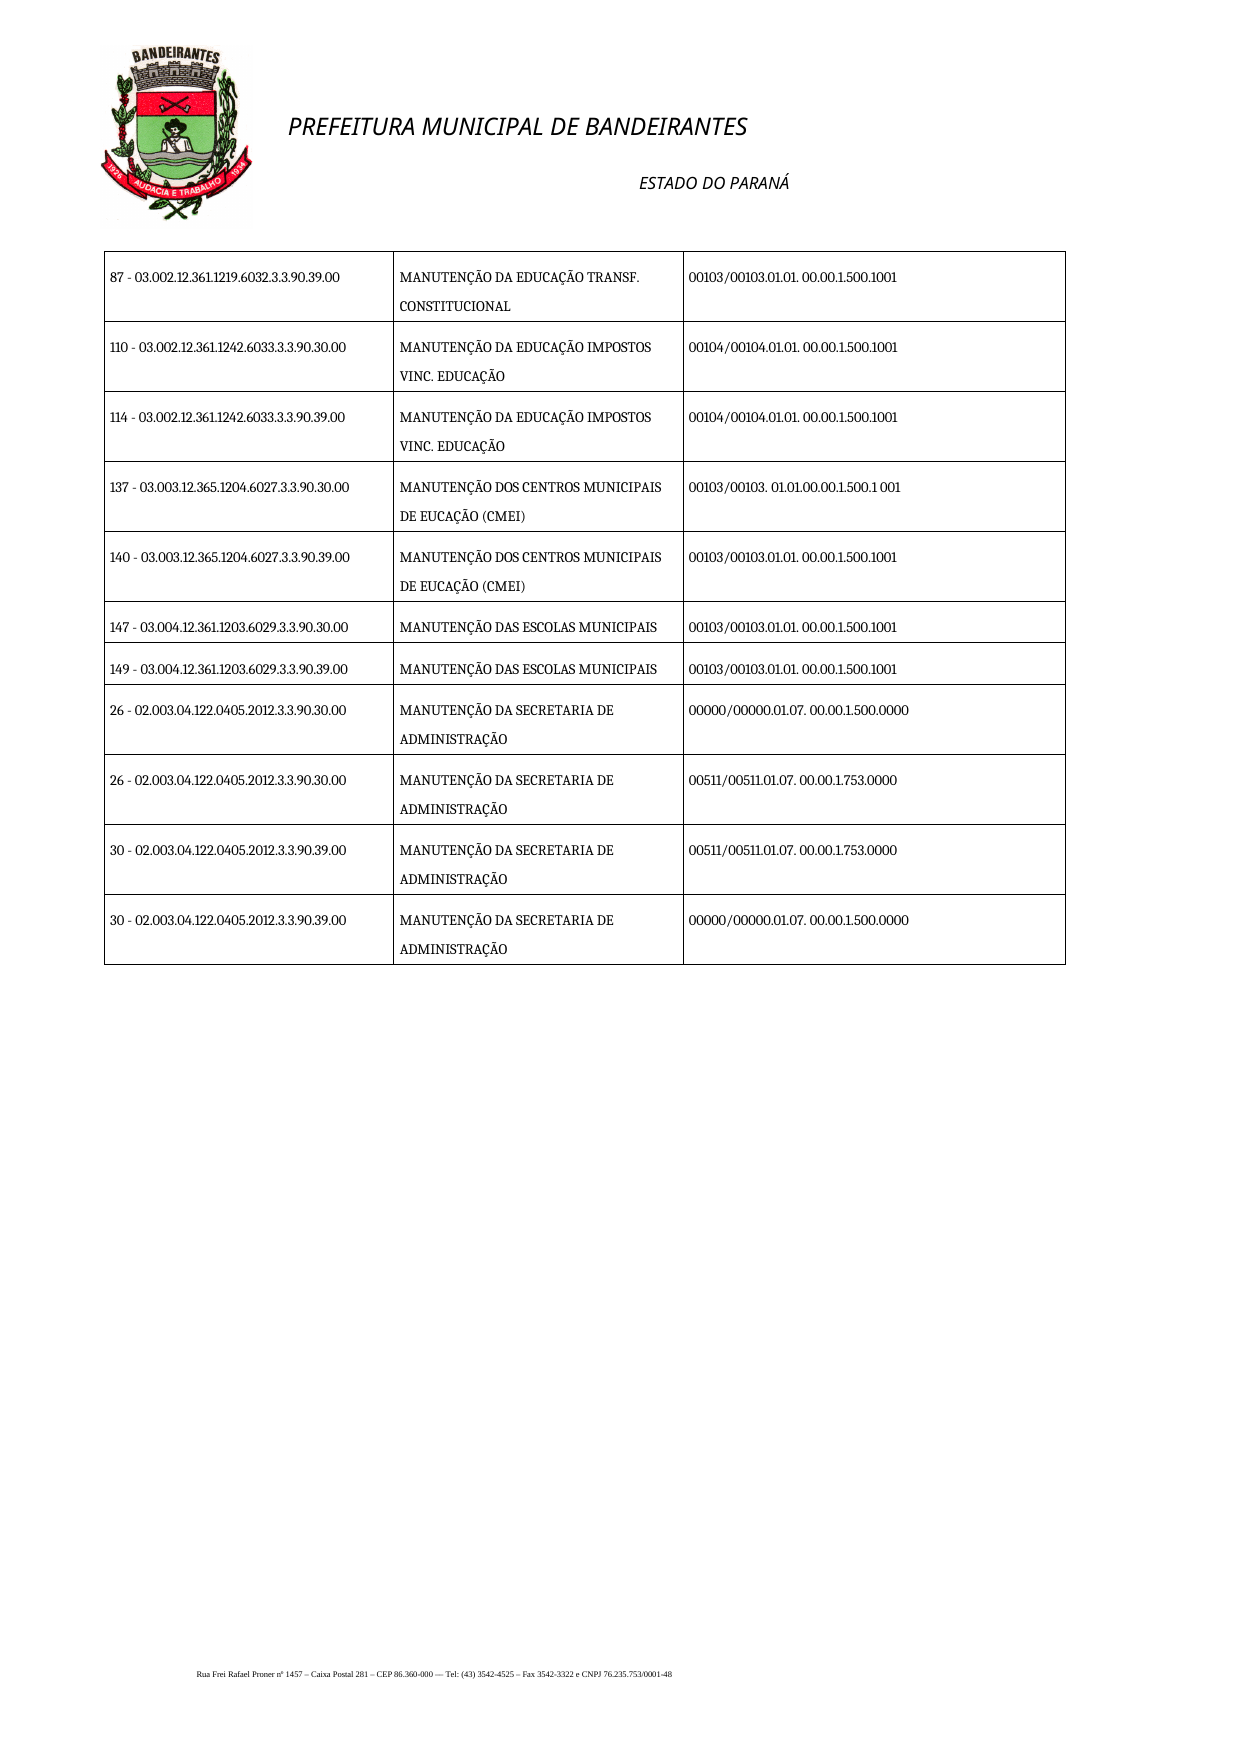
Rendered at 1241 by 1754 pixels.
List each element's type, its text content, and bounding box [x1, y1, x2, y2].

table_cell 87 - 03.002.12.361.1219.6032.3.3.90.39.00 [105, 252, 393, 321]
table_cell 30 - 02.003.04.122.0405.2012.3.3.90.39.00 [105, 895, 393, 963]
table_cell 00104/00104.01.01. 00.00.1.500.1001 [684, 322, 1065, 391]
table_cell MANUTENÇÃO DA SECRETARIA DE ADMINISTRAÇÃO [394, 825, 683, 893]
table_cell 26 - 02.003.04.122.0405.2012.3.3.90.30.00 [105, 685, 393, 753]
table_cell MANUTENÇÃO DAS ESCOLAS MUNICIPAIS [394, 643, 683, 683]
table_cell 00000/00000.01.07. 00.00.1.500.0000 [684, 895, 1065, 963]
table_cell MANUTENÇÃO DAS ESCOLAS MUNICIPAIS [394, 602, 683, 642]
table_cell 149 - 03.004.12.361.1203.6029.3.3.90.39.00 [105, 643, 393, 683]
table_cell MANUTENÇÃO DA SECRETARIA DE ADMINISTRAÇÃO [394, 895, 683, 963]
table_cell 137 - 03.003.12.365.1204.6027.3.3.90.30.00 [105, 462, 393, 531]
table_cell 00511/00511.01.07. 00.00.1.753.0000 [684, 825, 1065, 893]
table_cell 00103/00103.01.01. 00.00.1.500.1001 [684, 252, 1065, 321]
table_cell 114 - 03.002.12.361.1242.6033.3.3.90.39.00 [105, 392, 393, 461]
table_cell 00103/00103.01.01. 00.00.1.500.1001 [684, 643, 1065, 683]
table_cell 00104/00104.01.01. 00.00.1.500.1001 [684, 392, 1065, 461]
table_cell 00103/00103.01.01. 00.00.1.500.1001 [684, 602, 1065, 642]
table_cell 26 - 02.003.04.122.0405.2012.3.3.90.30.00 [105, 755, 393, 823]
table_cell MANUTENÇÃO DA SECRETARIA DE ADMINISTRAÇÃO [394, 685, 683, 753]
table_cell 30 - 02.003.04.122.0405.2012.3.3.90.39.00 [105, 825, 393, 893]
table_cell MANUTENÇÃO DA EDUCAÇÃO TRANSF. CONSTITUCIONAL [394, 252, 683, 321]
table_cell 00103/00103. 01.01.00.00.1.500.1 001 [684, 462, 1065, 531]
table_cell MANUTENÇÃO DA EDUCAÇÃO IMPOSTOS VINC. EDUCAÇÃO [394, 392, 683, 461]
table_cell 140 - 03.003.12.365.1204.6027.3.3.90.39.00 [105, 532, 393, 601]
table_cell 147 - 03.004.12.361.1203.6029.3.3.90.30.00 [105, 602, 393, 642]
picture [99, 45, 253, 229]
table_cell 00000/00000.01.07. 00.00.1.500.0000 [684, 685, 1065, 753]
table_cell 00103/00103.01.01. 00.00.1.500.1001 [684, 532, 1065, 601]
table_cell MANUTENÇÃO DA SECRETARIA DE ADMINISTRAÇÃO [394, 755, 683, 823]
table_cell 00511/00511.01.07. 00.00.1.753.0000 [684, 755, 1065, 823]
table_cell MANUTENÇÃO DOS CENTROS MUNICIPAIS DE EUCAÇÃO (CMEI) [394, 532, 683, 601]
table_cell MANUTENÇÃO DA EDUCAÇÃO IMPOSTOS VINC. EDUCAÇÃO [394, 322, 683, 391]
table_cell 110 - 03.002.12.361.1242.6033.3.3.90.30.00 [105, 322, 393, 391]
table_cell MANUTENÇÃO DOS CENTROS MUNICIPAIS DE EUCAÇÃO (CMEI) [394, 462, 683, 531]
